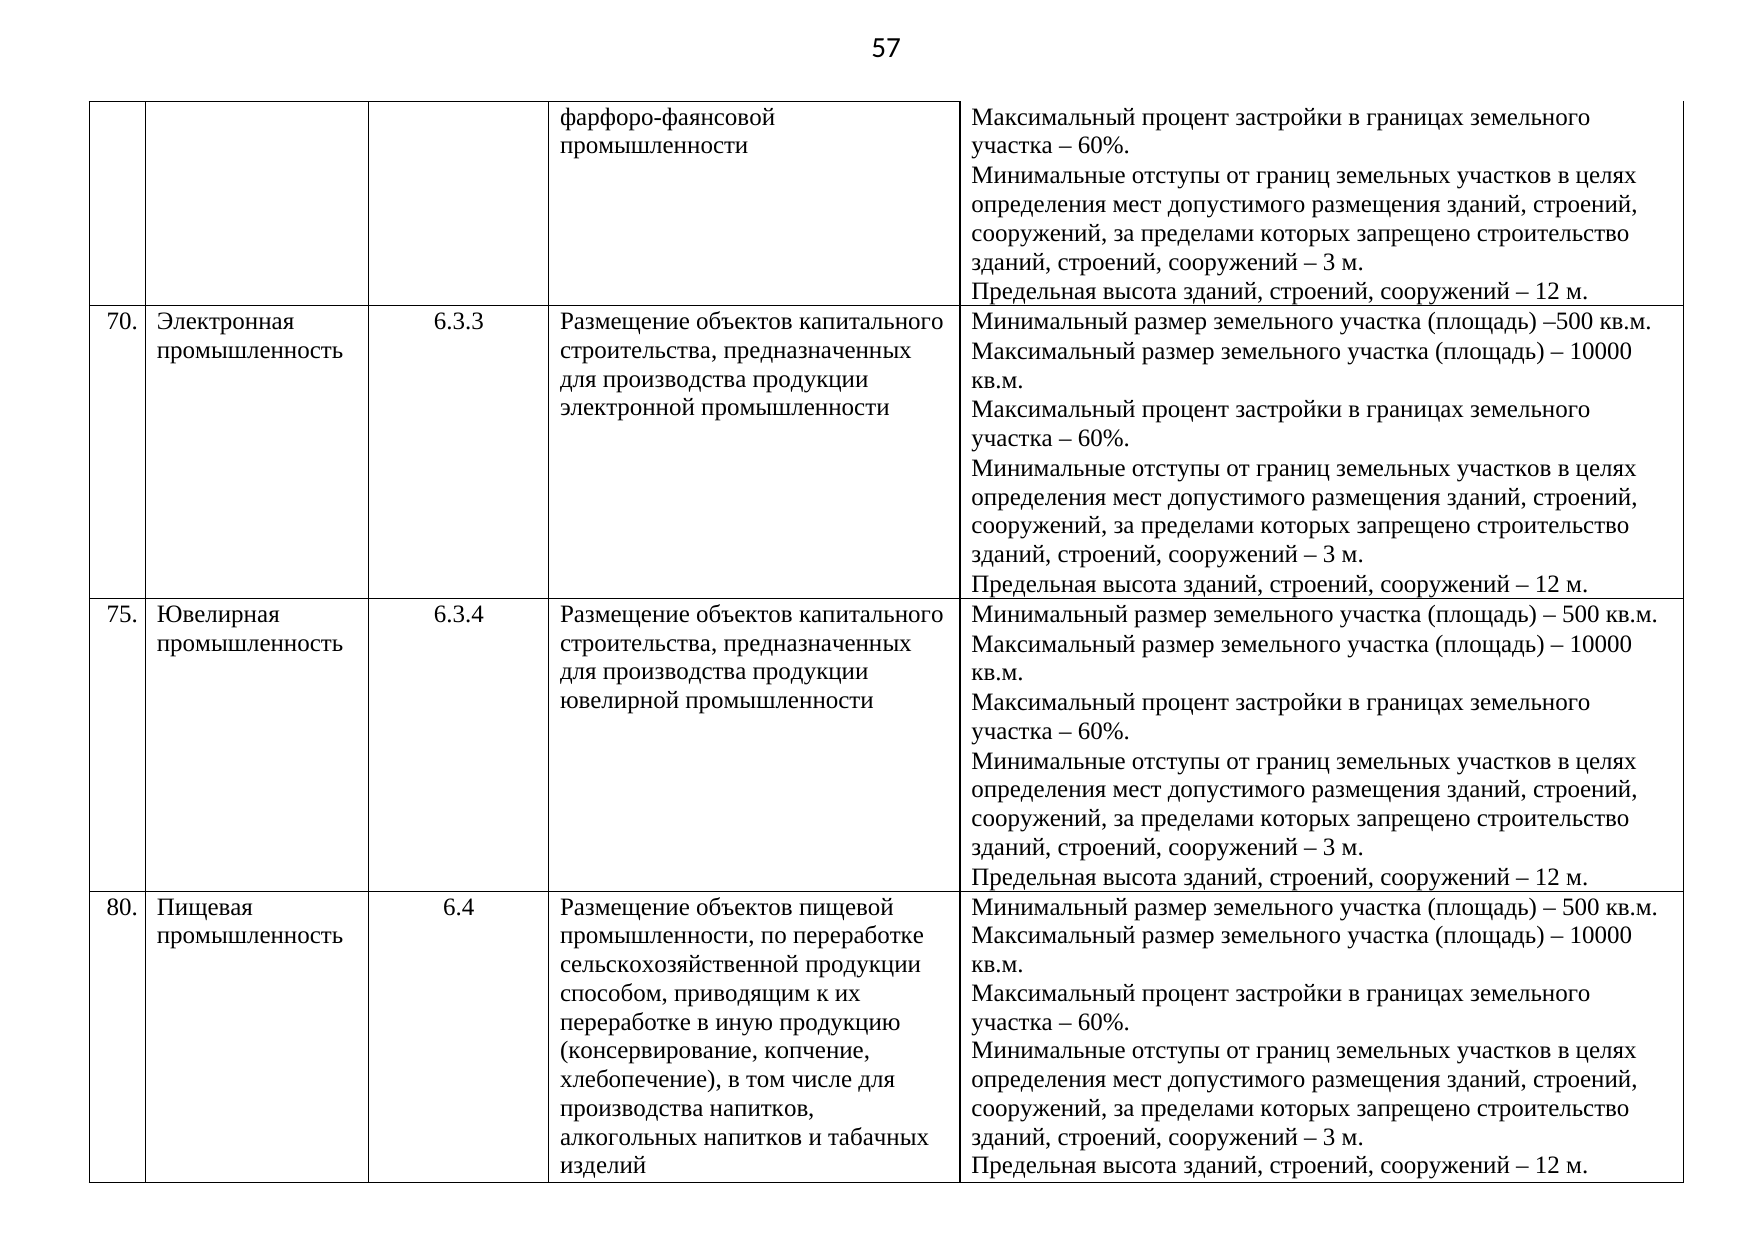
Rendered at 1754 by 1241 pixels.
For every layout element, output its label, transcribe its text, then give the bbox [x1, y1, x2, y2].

table_cell Предельная высота зданий, строений, сооружений – 12 м. [961, 275, 1683, 305]
table_cell 6.3.4 [369, 599, 548, 891]
table_cell [90, 306, 145, 598]
table_cell Пищевая промышленность [146, 892, 368, 1182]
table_cell Предельная высота зданий, строений, сооружений – 12 м. [961, 861, 1683, 891]
table_cell [90, 599, 145, 891]
table_cell Электронная промышленность [146, 306, 368, 598]
table_cell 6.3.3 [369, 306, 548, 598]
table_cell Ювелирная промышленность [146, 599, 368, 891]
table_cell Максимальный процент застройки в границах земельного участка – 60%. [961, 101, 1683, 159]
table_cell Максимальный размер земельного участка (площадь) – 10000 кв.м. [961, 335, 1683, 393]
table_cell 6.4 [369, 892, 548, 1182]
table_cell Размещение объектов капитального строительства, предназначенных для производства продукции ювелирной промышленности [549, 599, 959, 891]
table_cell Максимальный процент застройки в границах земельного участка – 60%. [961, 394, 1683, 452]
table_cell Минимальный размер земельного участка (площадь) –500 кв.м. [961, 306, 1683, 335]
table_cell Размещение объектов пищевой промышленности, по переработке сельскохозяйственной продукции способом, приводящим к их переработке в иную продукцию (консервирование, копчение, хлебопечение), в том числе для производства напитков, алкогольных напитков и табачных изделий [549, 892, 959, 1182]
table_cell Предельная высота зданий, строений, сооружений – 12 м. [961, 568, 1683, 598]
table_cell Максимальный размер земельного участка (площадь) – 10000 кв.м. [961, 628, 1683, 686]
table_cell Минимальный размер земельного участка (площадь) – 500 кв.м. [961, 599, 1683, 628]
table_cell Максимальный процент застройки в границах земельного участка – 60%. [961, 686, 1683, 745]
table_cell Размещение объектов капитального строительства, предназначенных для производства продукции электронной промышленности [549, 306, 959, 598]
table_cell Минимальный размер земельного участка (площадь) – 500 кв.м. Максимальный размер земельного участка (площадь) – 10000 кв.м. Максимальный процент застройки в границах земельного участка – 60%. Минимальные отступы от границ земельных участков в целях определения мест допустимого размещения зданий, строений, сооружений, за пределами которых запрещено строительство зданий, строений, сооружений – 3 м. Предельная высота зданий, строений, сооружений – 12 м. [961, 892, 1683, 1182]
table_cell [90, 892, 145, 1182]
